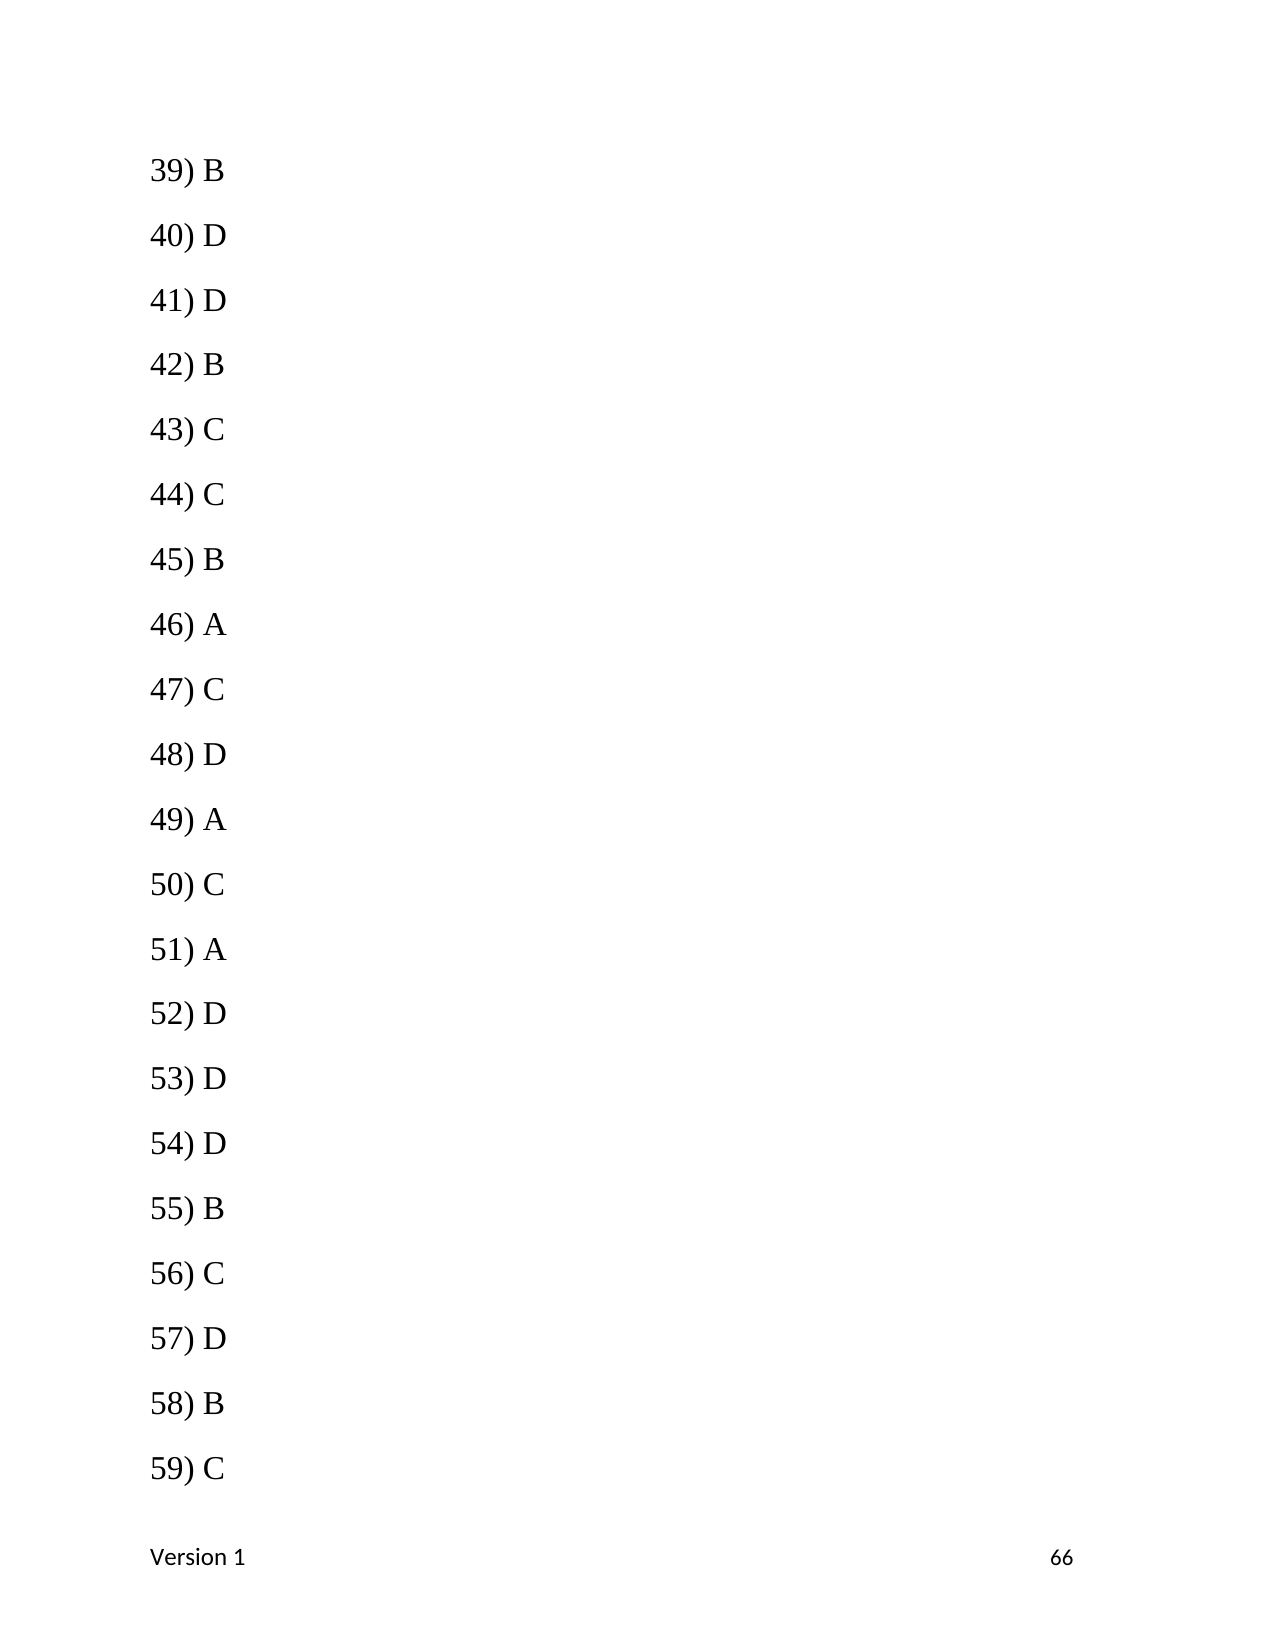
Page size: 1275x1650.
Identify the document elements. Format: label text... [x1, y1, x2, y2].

text 44) C [150, 474, 1125, 513]
text 39) B [150, 150, 1125, 188]
text 48) D [150, 734, 1125, 772]
text 40) D [150, 215, 1125, 253]
text 58) B [150, 1383, 1125, 1421]
text 52) D [150, 994, 1125, 1032]
text 55) B [150, 1188, 1125, 1227]
text 41) D [150, 280, 1125, 318]
text 53) D [150, 1058, 1125, 1097]
text 42) B [150, 345, 1125, 383]
text 49) A [150, 799, 1125, 837]
text 46) A [150, 604, 1125, 643]
text 47) C [150, 669, 1125, 707]
text 43) C [150, 409, 1125, 448]
text 50) C [150, 864, 1125, 902]
text 59) C [150, 1448, 1125, 1486]
text 51) A [150, 929, 1125, 967]
text 56) C [150, 1253, 1125, 1292]
text 57) D [150, 1318, 1125, 1356]
text 45) B [150, 539, 1125, 578]
text 54) D [150, 1123, 1125, 1162]
